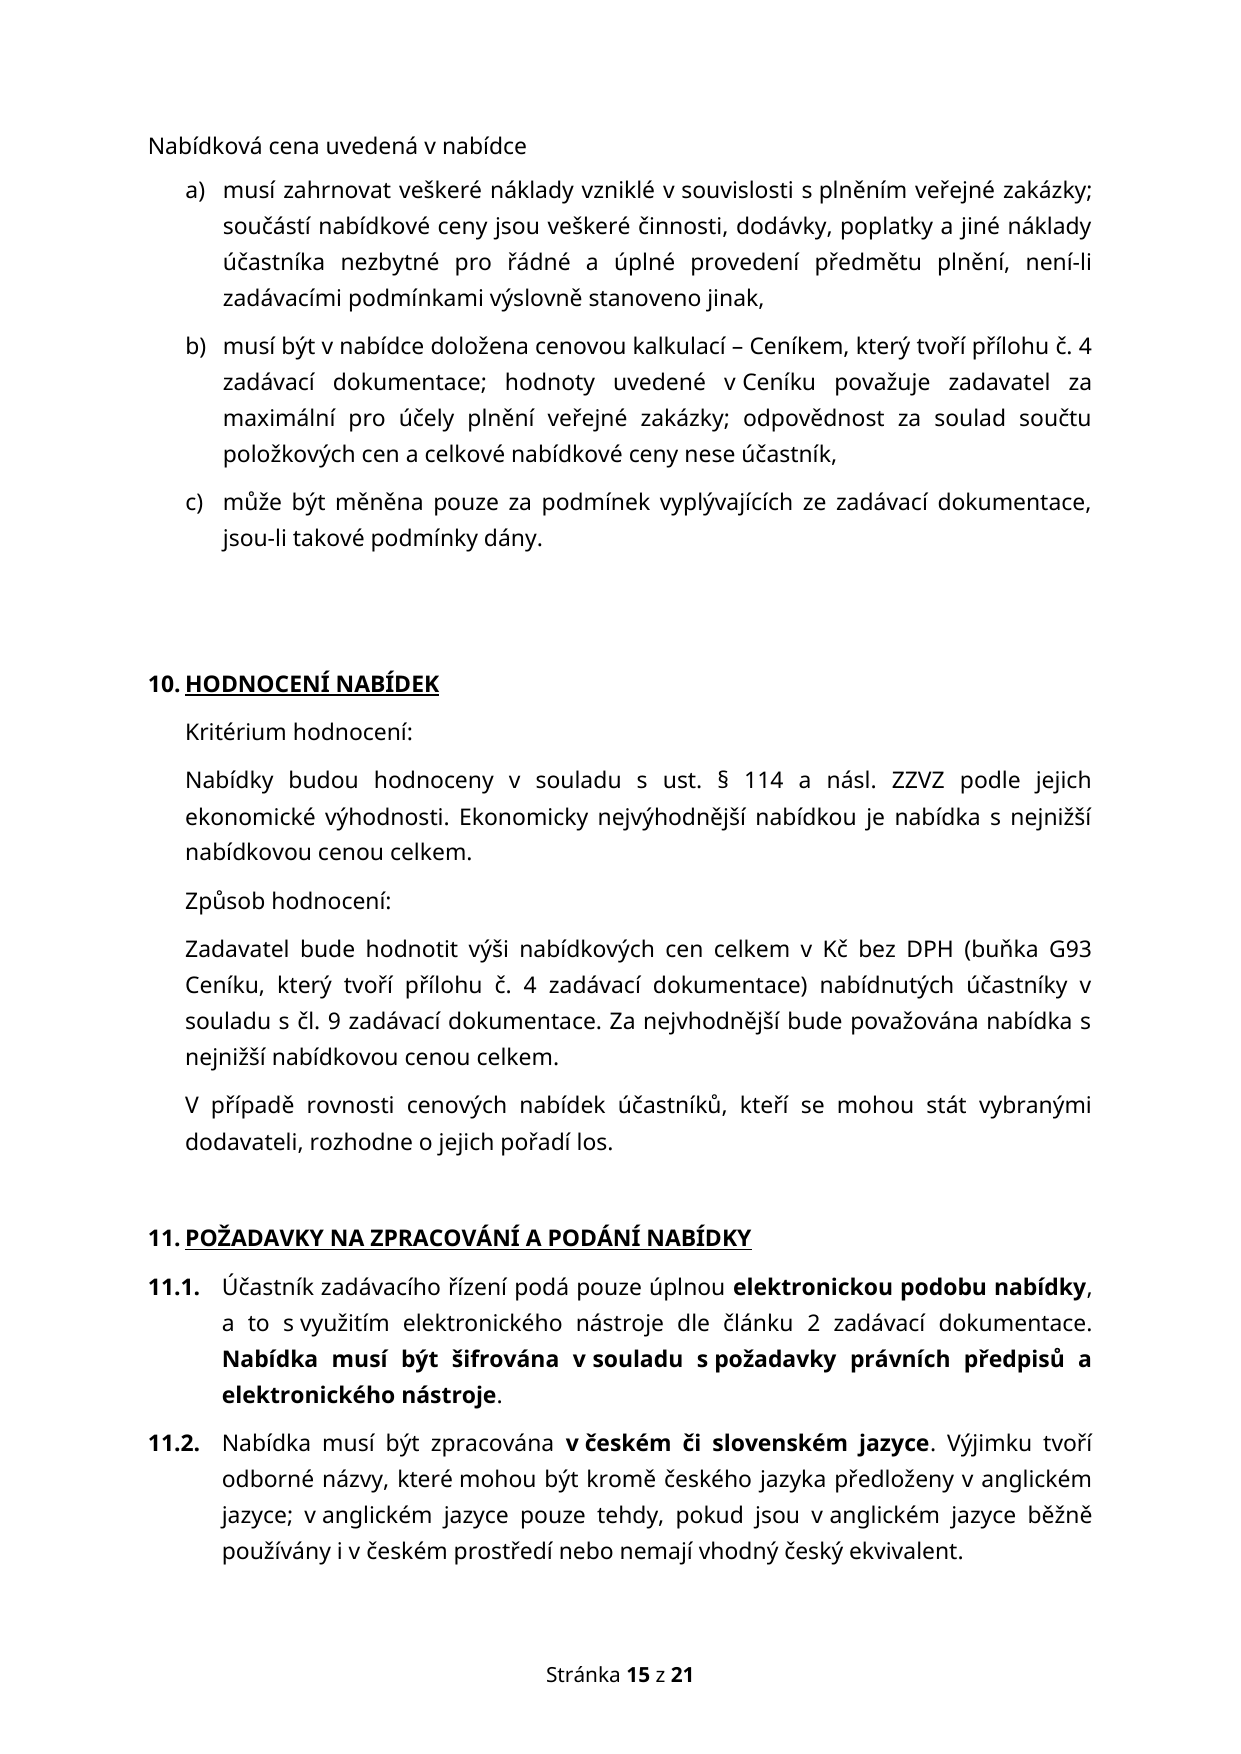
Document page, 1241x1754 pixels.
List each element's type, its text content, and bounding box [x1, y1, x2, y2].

text Nabídková cena uvedená v nabídce [148, 130, 1092, 161]
list může být měněna pouze za podmínek vyplývajících ze zadávací dokumentace, jsou-li takové podmínky dány. [185, 486, 1092, 553]
subtitle POŽADAVKY NA ZPRACOVÁNÍ A PODÁNÍ NABÍDKY [148, 1222, 1092, 1253]
subtitle Nabídka musí být zpracována v českém či slovenském jazyce. Výjimku tvoří odborné názvy, které mohou být kromě českého jazyka předloženy v anglickém jazyce; v anglickém jazyce pouze tehdy, pokud jsou v anglickém jazyce běžně používány i v českém prostředí nebo nemají vhodný český ekvivalent. [148, 1427, 1092, 1566]
list musí zahrnovat veškeré náklady vzniklé v souvislosti s plněním veřejné zakázky; součástí nabídkové ceny jsou veškeré činnosti, dodávky, poplatky a jiné náklady účastníka nezbytné pro řádné a úplné provedení předmětu plnění, není-li zadávacími podmínkami výslovně stanoveno jinak, [185, 174, 1092, 313]
subtitle Nabídky budou hodnoceny v souladu s ust. § 114 a násl. ZZVZ podle jejich ekonomické výhodnosti. Ekonomicky nejvýhodnější nabídkou je nabídka s nejnižší nabídkovou cenou celkem. [185, 764, 1092, 868]
list musí být v nabídce doložena cenovou kalkulací – Ceníkem, který tvoří přílohu č. 4 zadávací dokumentace; hodnoty uvedené v Ceníku považuje zadavatel za maximální pro účely plnění veřejné zakázky; odpovědnost za soulad součtu položkových cen a celkové nabídkové ceny nese účastník, [185, 330, 1092, 469]
subtitle Kritérium hodnocení: [185, 716, 1092, 747]
subtitle Účastník zadávacího řízení podá pouze úplnou elektronickou podobu nabídky, a to s využitím elektronického nástroje dle článku 2 zadávací dokumentace. Nabídka musí být šifrována v souladu s požadavky právních předpisů a elektronického nástroje. [148, 1271, 1092, 1410]
subtitle Způsob hodnocení: [185, 885, 1092, 916]
subtitle HODNOCENÍ NABÍDEK [148, 668, 1092, 699]
subtitle V případě rovnosti cenových nabídek účastníků, kteří se mohou stát vybranými dodavateli, rozhodne o jejich pořadí los. [185, 1089, 1092, 1157]
subtitle Zadavatel bude hodnotit výši nabídkových cen celkem v Kč bez DPH (buňka G93 Ceníku, který tvoří přílohu č. 4 zadávací dokumentace) nabídnutých účastníky v souladu s čl. 9 zadávací dokumentace. Za nejvhodnější bude považována nabídka s nejnižší nabídkovou cenou celkem. [185, 933, 1092, 1072]
